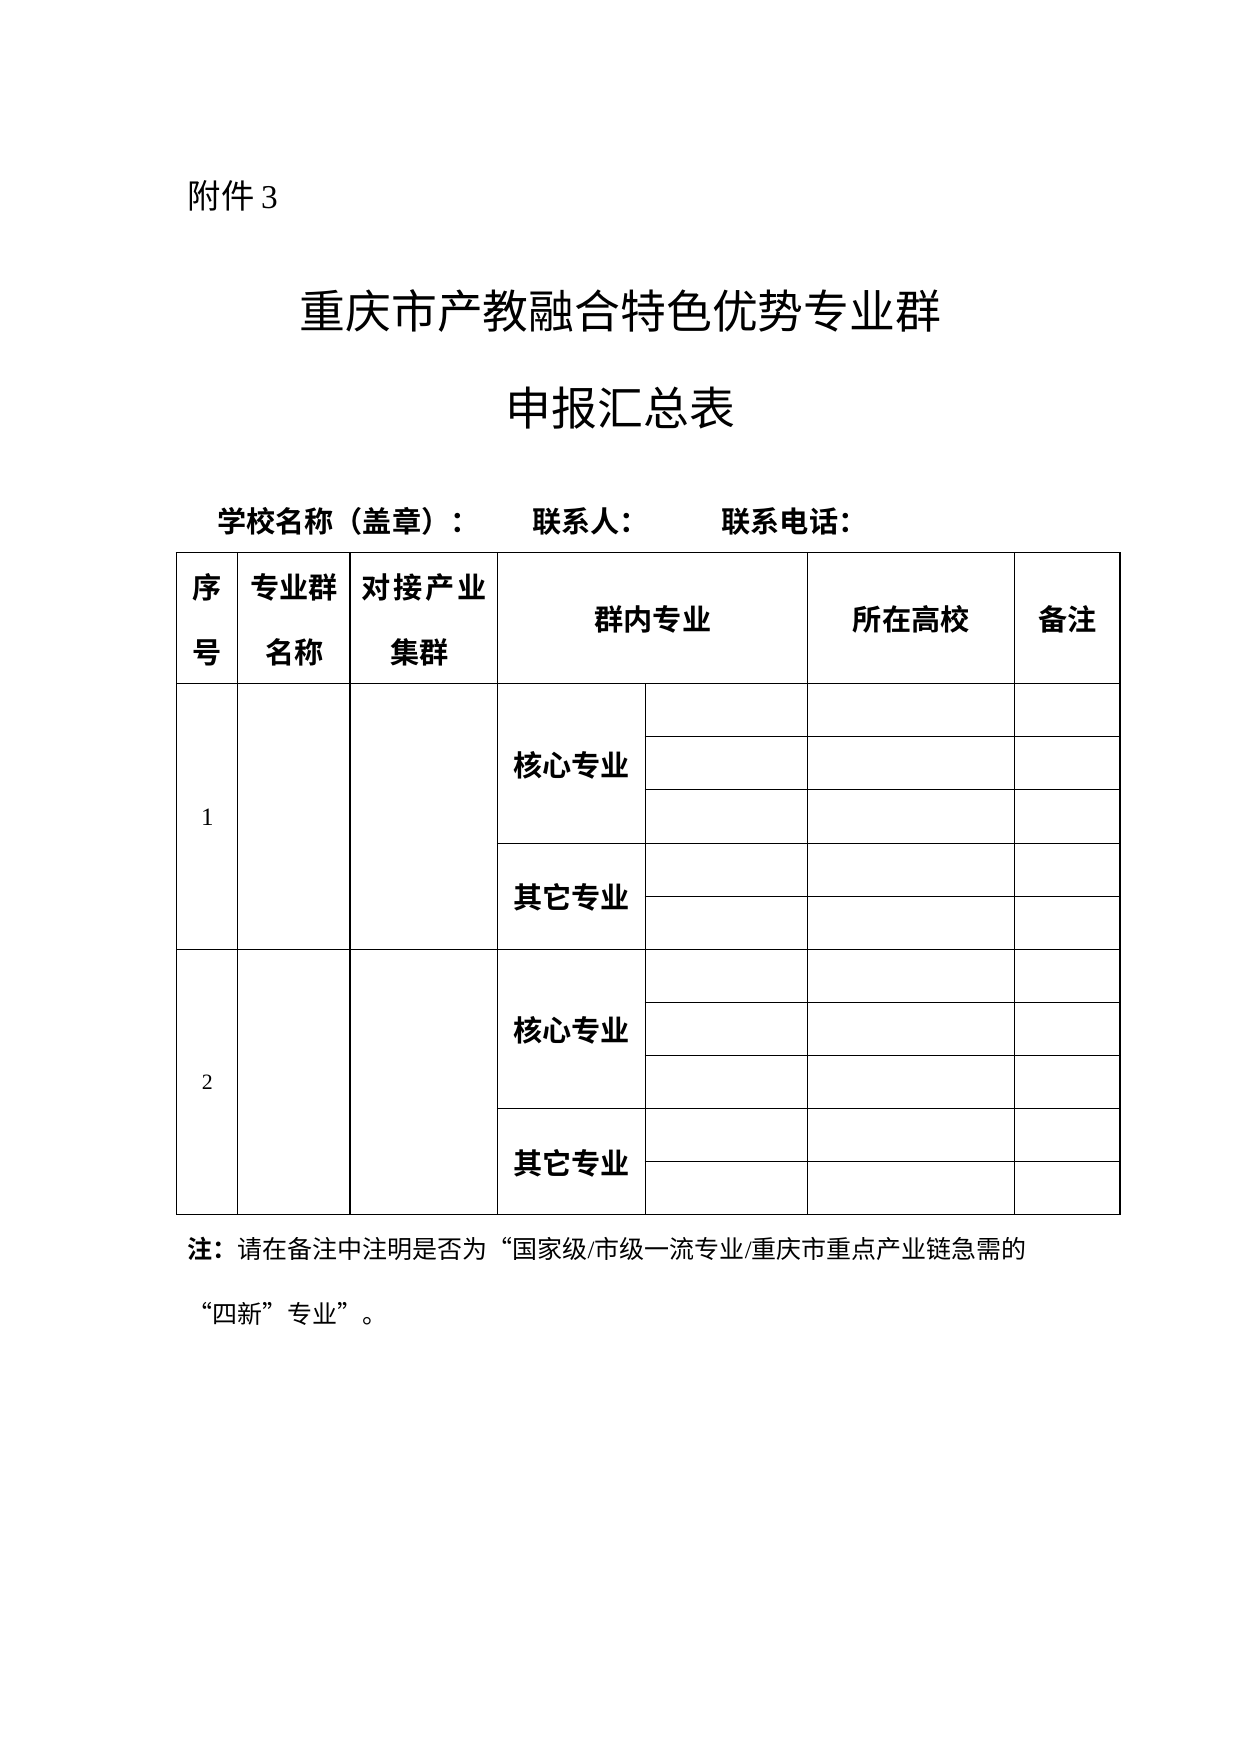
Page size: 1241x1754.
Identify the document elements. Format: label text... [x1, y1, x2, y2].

text 重庆市产教融合特色优势专业群 [187, 259, 1053, 357]
table_cell [808, 1109, 1014, 1161]
table_cell 核心专业 [498, 950, 645, 1108]
table_header 序号 [177, 553, 237, 683]
table_cell [1015, 1162, 1119, 1214]
table_cell [1015, 684, 1119, 736]
table_cell [808, 897, 1014, 949]
table_header 群内专业 [498, 553, 807, 683]
table_cell [808, 844, 1014, 896]
table_cell [646, 790, 807, 842]
table_cell [808, 1162, 1014, 1214]
table_cell 其它专业 [498, 1109, 645, 1214]
table_cell 其它专业 [498, 844, 645, 949]
table_cell [646, 737, 807, 789]
table_cell [1015, 1056, 1119, 1108]
table_cell [646, 844, 807, 896]
table_cell [646, 1109, 807, 1161]
table_cell [646, 1162, 807, 1214]
table_cell [238, 684, 349, 949]
text 学校名称（盖章）： 联系人： 联系电话： [187, 487, 1053, 552]
table_cell [1015, 950, 1119, 1002]
table_cell [646, 1056, 807, 1108]
table_cell [808, 684, 1014, 736]
table_cell [646, 950, 807, 1002]
table_cell [1015, 844, 1119, 896]
text 附件3 [187, 162, 1053, 227]
table_cell 2 [177, 950, 237, 1214]
table_cell 1 [177, 684, 237, 949]
table_cell [646, 897, 807, 949]
text 注：请在备注中注明是否为“国家级/市级一流专业/重庆市重点产业链急需的“四新”专业”。 [187, 1215, 1053, 1345]
table_cell [1015, 1109, 1119, 1161]
table_cell [1015, 1003, 1119, 1055]
table_cell [808, 950, 1014, 1002]
table_cell [351, 684, 497, 949]
table_cell [351, 950, 497, 1214]
table_cell [238, 950, 349, 1214]
table_header 备注 [1015, 553, 1119, 683]
table_cell [646, 1003, 807, 1055]
text 申报汇总表 [187, 357, 1053, 454]
table_cell 核心专业 [498, 684, 645, 842]
table_header 专业群名称 [238, 553, 349, 683]
table_cell [808, 1056, 1014, 1108]
table_cell [1015, 897, 1119, 949]
table_cell [1015, 790, 1119, 842]
table_cell [808, 737, 1014, 789]
table_header 对接产业集群 [351, 553, 497, 683]
table_header 所在高校 [808, 553, 1014, 683]
table_cell [1015, 737, 1119, 789]
table_cell [808, 1003, 1014, 1055]
table_cell [808, 790, 1014, 842]
table_cell [646, 684, 807, 736]
